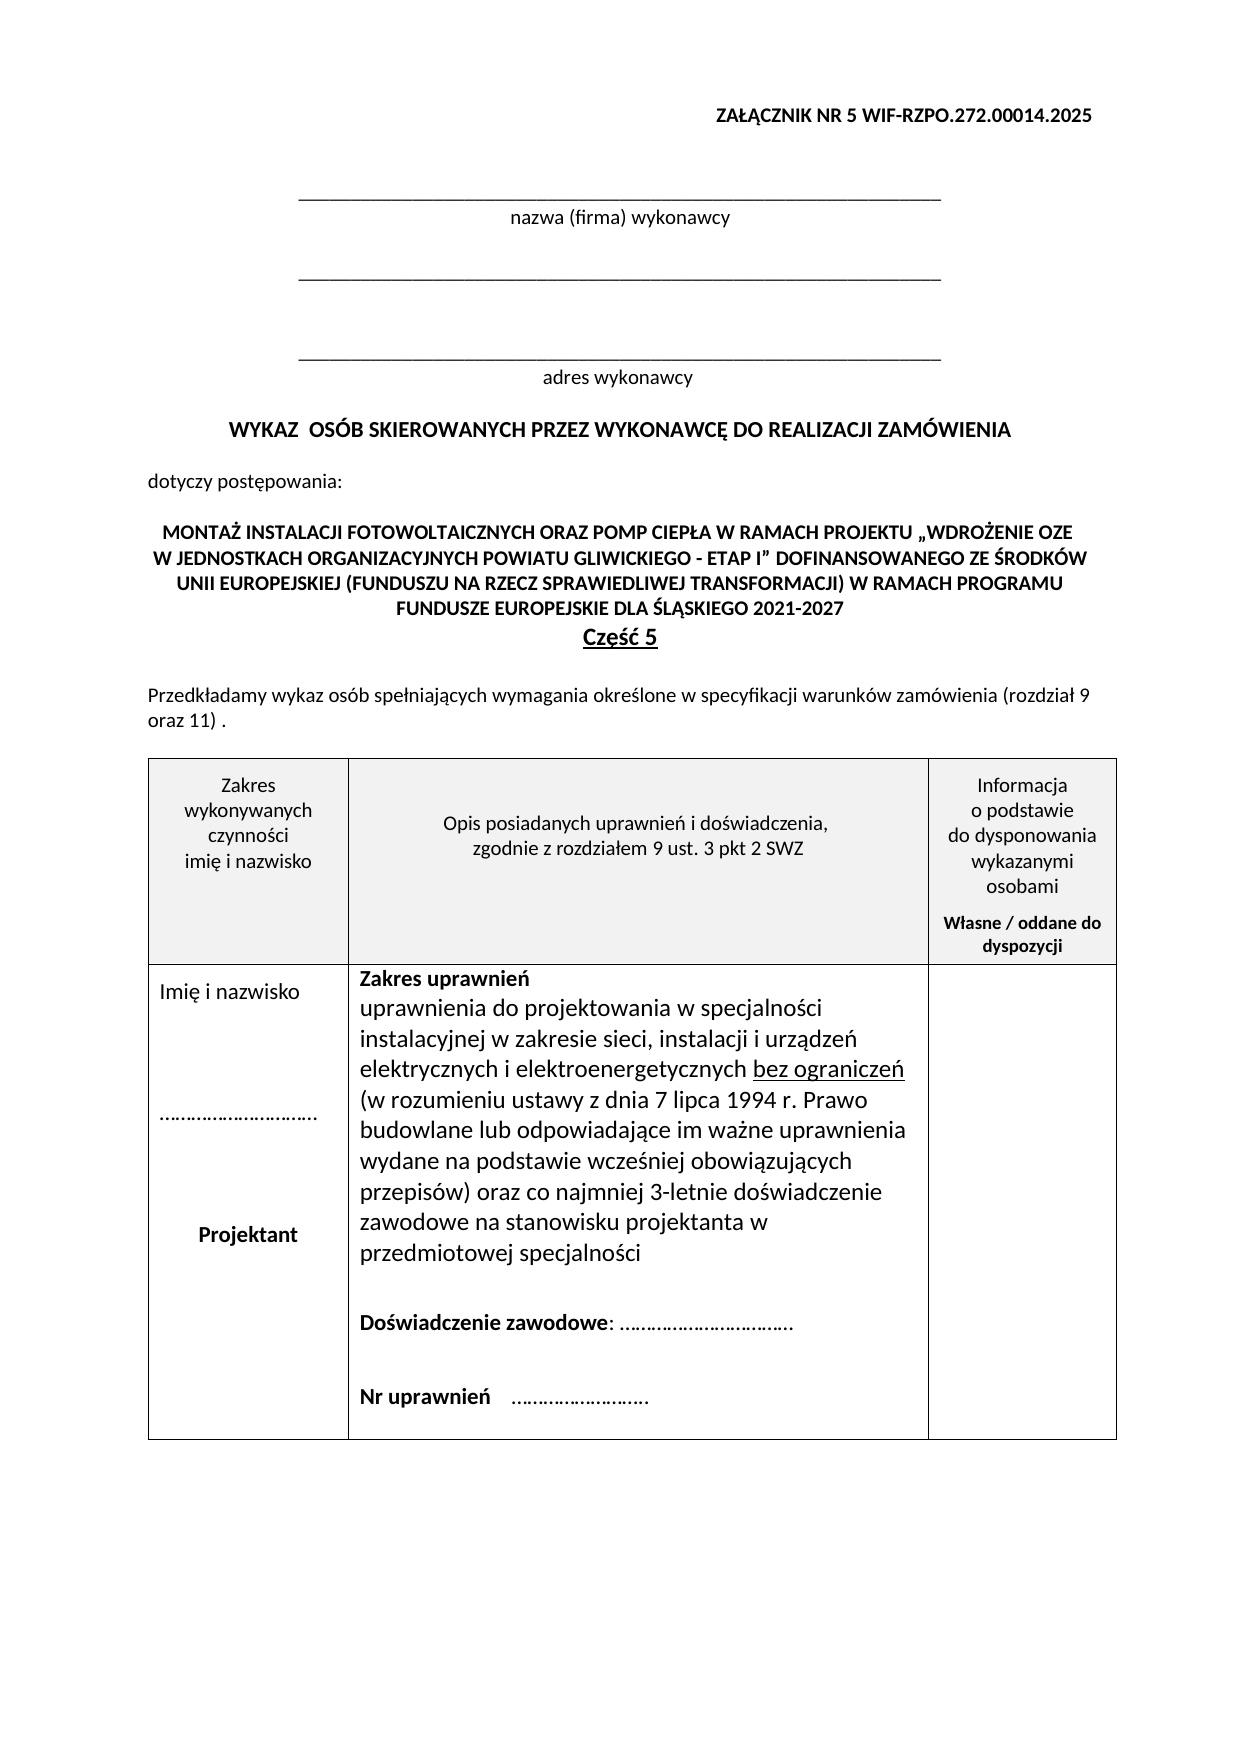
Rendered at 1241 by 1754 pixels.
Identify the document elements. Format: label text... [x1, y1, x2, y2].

text dotyczy postępowania: [148, 468, 1093, 494]
text Część 5 [148, 621, 1093, 651]
table_header ______________________________________________________________ nazwa (firma) wykonawcy ______________________________________________________________ ______________________________________________________________ adres wykonawcy [260, 179, 980, 389]
text WYKAZ OSÓB SKIEROWANYCH PRZEZ WYKONAWCĘ DO REALIZACJI ZAMÓWIENIA [148, 415, 1093, 443]
table_cell [929, 965, 1116, 1438]
table_cell Imię i nazwisko ………………………… Projektant [149, 965, 348, 1438]
table_cell Zakres uprawnień uprawnienia do projektowania w specjalności instalacyjnej w zakresie sieci, instalacji i urządzeń elektrycznych i elektroenergetycznych bez ograniczeń (w rozumieniu ustawy z dnia 7 lipca 1994 r. Prawo budowlane lub odpowiadające im ważne uprawnienia wydane na podstawie wcześniej obowiązujących przepisów) oraz co najmniej 3-letnie doświadczenie zawodowe na stanowisku projektanta w przedmiotowej specjalności Doświadczenie zawodowe: …………………………… Nr uprawnień …………………….. [349, 965, 928, 1438]
text MONTAŻ INSTALACJI FOTOWOLTAICZNYCH ORAZ POMP CIEPŁA W RAMACH PROJEKTU „WDROŻENIE OZE W JEDNOSTKACH ORGANIZACYJNYCH POWIATU GLIWICKIEGO - ETAP I” DOFINANSOWANEGO ZE ŚRODKÓW UNII EUROPEJSKIEJ (FUNDUSZU NA RZECZ SPRAWIEDLIWEJ TRANSFORMACJI) W RAMACH PROGRAMU FUNDUSZE EUROPEJSKIE DLA ŚLĄSKIEGO 2021-2027 [148, 519, 1093, 621]
table_header Informacja o podstawie do dysponowania wykazanymi osobami Własne / oddane do dyspozycji [929, 759, 1116, 963]
text ZAŁĄCZNIK NR 5 WIF-RZPO.272.00014.2025 [148, 102, 1093, 128]
text Przedkładamy wykaz osób spełniających wymagania określone w specyfikacji warunków zamówienia (rozdział 9 oraz 11) . [148, 682, 1093, 733]
table_header Zakres wykonywanych czynności imię i nazwisko [149, 759, 348, 963]
table_header Opis posiadanych uprawnień i doświadczenia, zgodnie z rozdziałem 9 ust. 3 pkt 2 SWZ [349, 759, 928, 963]
